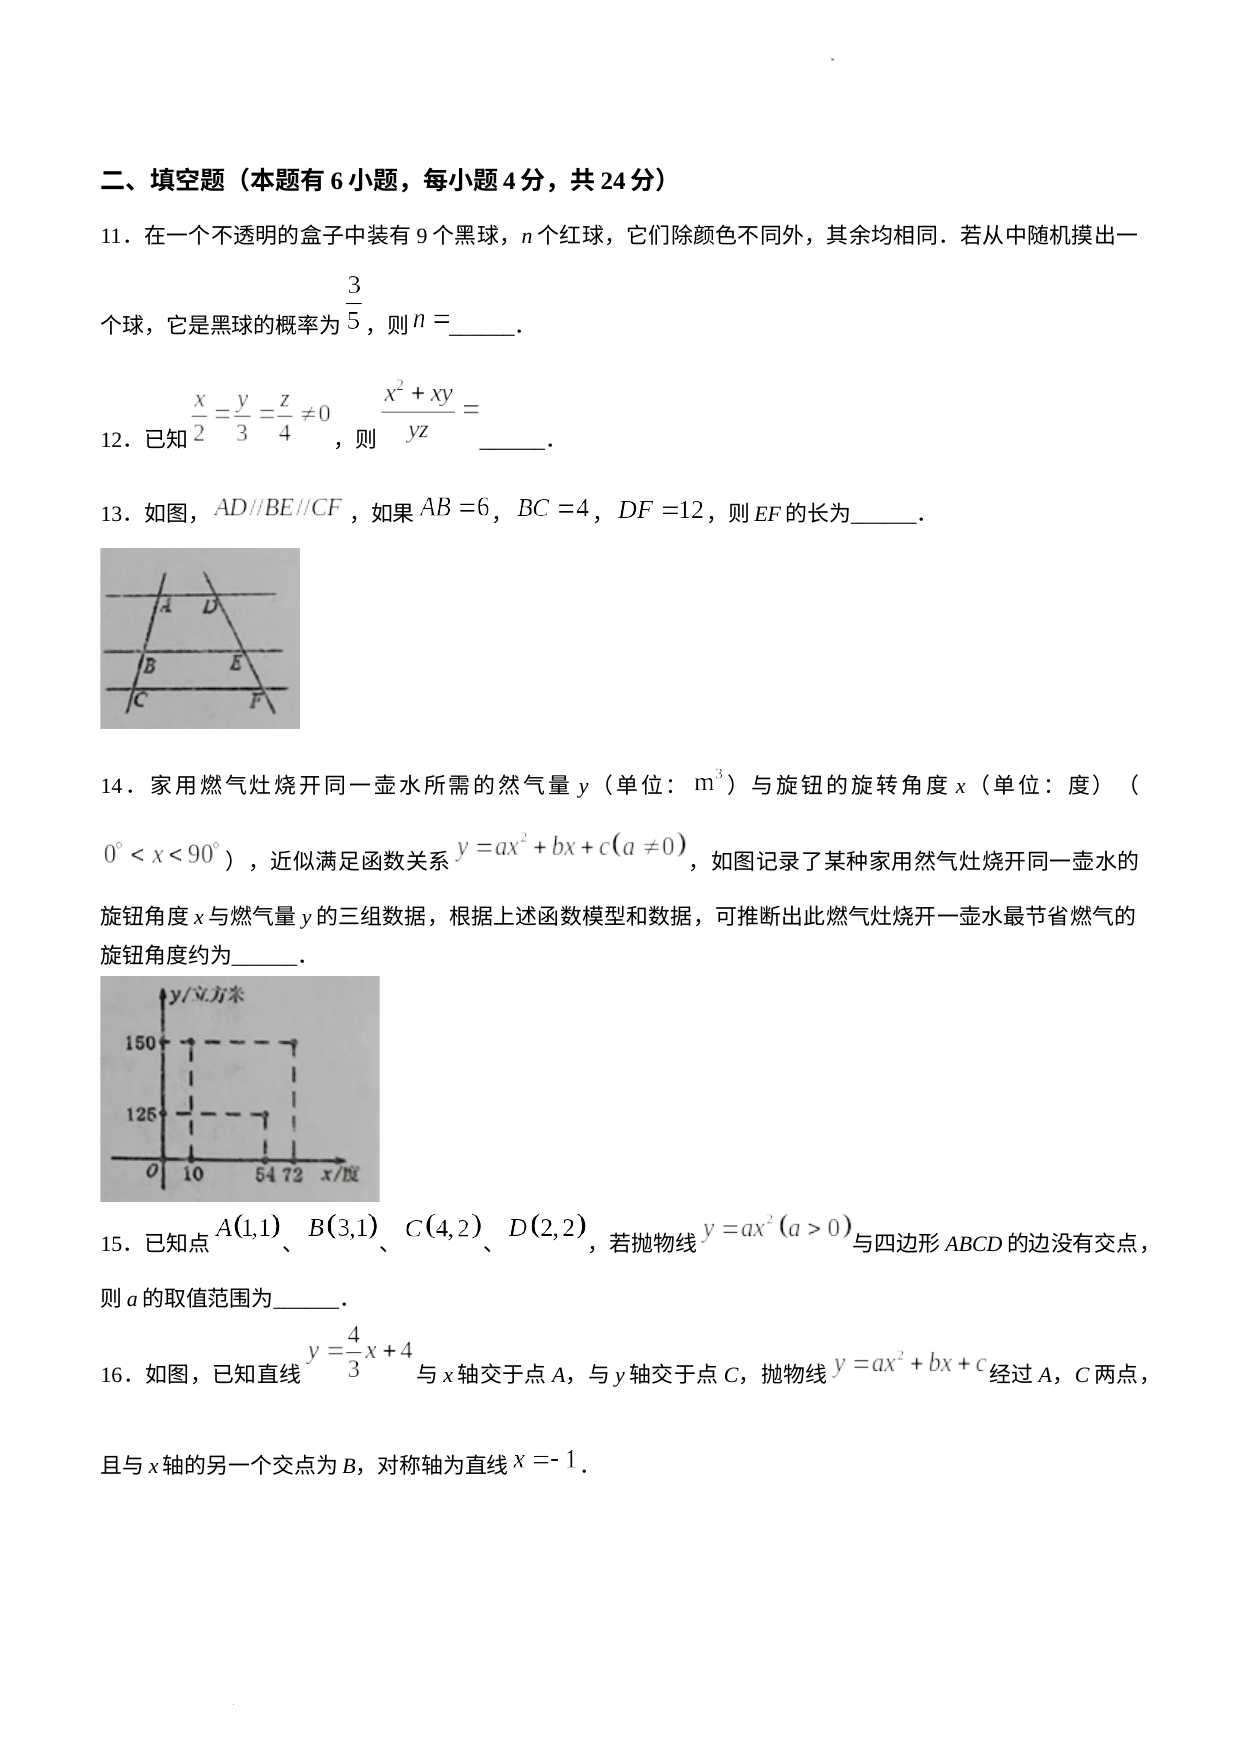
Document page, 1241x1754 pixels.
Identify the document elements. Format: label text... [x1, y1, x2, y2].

text 16．如图，已知直线与x轴交于点A，与y轴交于点C，抛物线经过A，C两点，且与x轴的另一个交点为B，对称轴为直线． [100, 1319, 1140, 1494]
text 12．已知，则______． [100, 374, 1140, 471]
text 11．在一个不透明的盒子中装有9个黑球，n个红球，它们除颜色不同外，其余均相同．若从中随机摸出一个球，它是黑球的概率为，则______． [100, 218, 1140, 367]
text 14．家用燃气灶烧开同一壶水所需的然气量y（单位：）与旋钮的旋转角度x（单位：度）（），近似满足函数关系，如图记录了某种家用然气灶烧开同一壶水的旋钮角度x与燃气量y的三组数据，根据上述函数模型和数据，可推断出此燃气灶烧开一壶水最节省燃气的旋钮角度约为______． [100, 749, 1140, 970]
text 13．如图，，如果，，，则EF的长为______． [100, 477, 1140, 542]
picture [100, 976, 380, 1202]
text 15．已知点、、、，若抛物线与四边形ABCD的边没有交点，则a的取值范围为______． [100, 1209, 1140, 1313]
text 二、填空题（本题有6小题，每小题4分，共24分） [100, 146, 1140, 211]
picture [100, 548, 300, 729]
